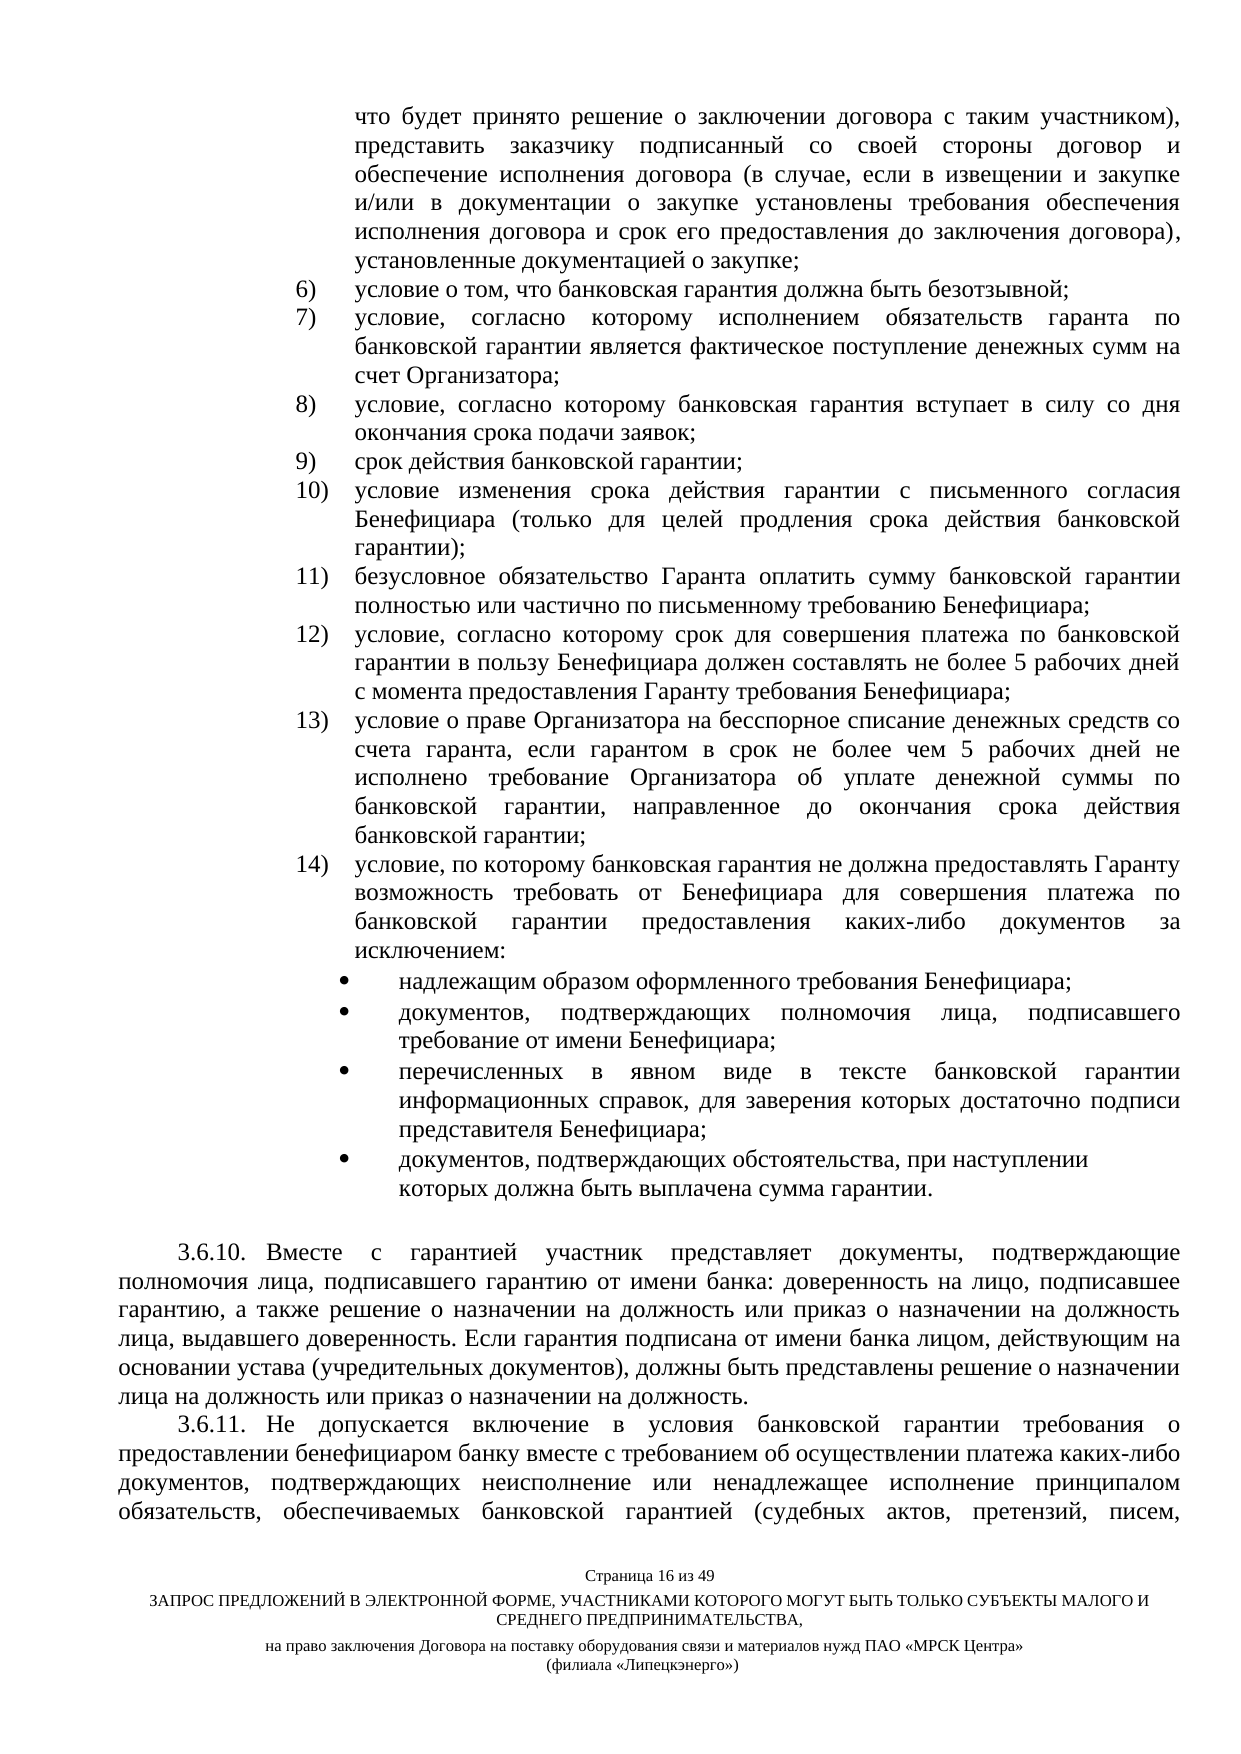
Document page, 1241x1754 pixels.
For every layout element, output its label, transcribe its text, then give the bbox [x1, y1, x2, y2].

list документов, подтверждающих полномочия лица, подписавшего требование от имени Бенефициара; [340, 997, 1181, 1054]
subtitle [118, 1409, 1181, 1524]
list документов, подтверждающих обстоятельства, при наступлении которых должна быть выплачена сумма гарантии. [340, 1144, 1181, 1202]
list условие о праве Организатора на бесспорное списание денежных средств со счета гаранта, если гарантом в срок не более чем 5 рабочих дней не исполнено требование Организатора об уплате денежной суммы по банковской гарантии, направленное до окончания срока действия банковской гарантии; [295, 705, 1181, 849]
list условие изменения срока действия гарантии с письменного согласия Бенефициара (только для целей продления срока действия банковской гарантии); [295, 475, 1181, 561]
list условие, по которому банковская гарантия не должна предоставлять Гаранту возможность требовать от Бенефициара для совершения платежа по банковской гарантии предоставления каких-либо документов за исключением: [295, 849, 1181, 964]
list срок действия банковской гарантии; [295, 446, 1181, 475]
list условие, согласно которому исполнением обязательств гаранта по банковской гарантии является фактическое поступление денежных сумм на счет Организатора; [295, 302, 1181, 389]
list условие, согласно которому срок для совершения платежа по банковской гарантии в пользу Бенефициара должен составлять не более 5 рабочих дней с момента предоставления Гаранту требования Бенефициара; [295, 619, 1181, 705]
subtitle Вместе с гарантией участник представляет документы, подтверждающие полномочия лица, подписавшего гарантию от имени банка: доверенность на лицо, подписавшее гарантию, а также решение о назначении на должность или приказ о назначении на должность лица, выдавшего доверенность. Если гарантия подписана от имени банка лицом, действующим на основании устава (учредительных документов), должны быть представлены решение о назначении лица на должность или приказ о назначении на должность. [118, 1237, 1181, 1409]
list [295, 101, 1181, 274]
list условие о том, что банковская гарантия должна быть безотзывной; [295, 274, 1181, 302]
list перечисленных в явном виде в тексте банковской гарантии информационных справок, для заверения которых достаточно подписи представителя Бенефициара; [340, 1056, 1181, 1142]
list надлежащим образом оформленного требования Бенефициара; [340, 966, 1181, 994]
list безусловное обязательство Гаранта оплатить сумму банковской гарантии полностью или частично по письменному требованию Бенефициара; [295, 561, 1181, 619]
list условие, согласно которому банковская гарантия вступает в силу со дня окончания срока подачи заявок; [295, 389, 1181, 446]
